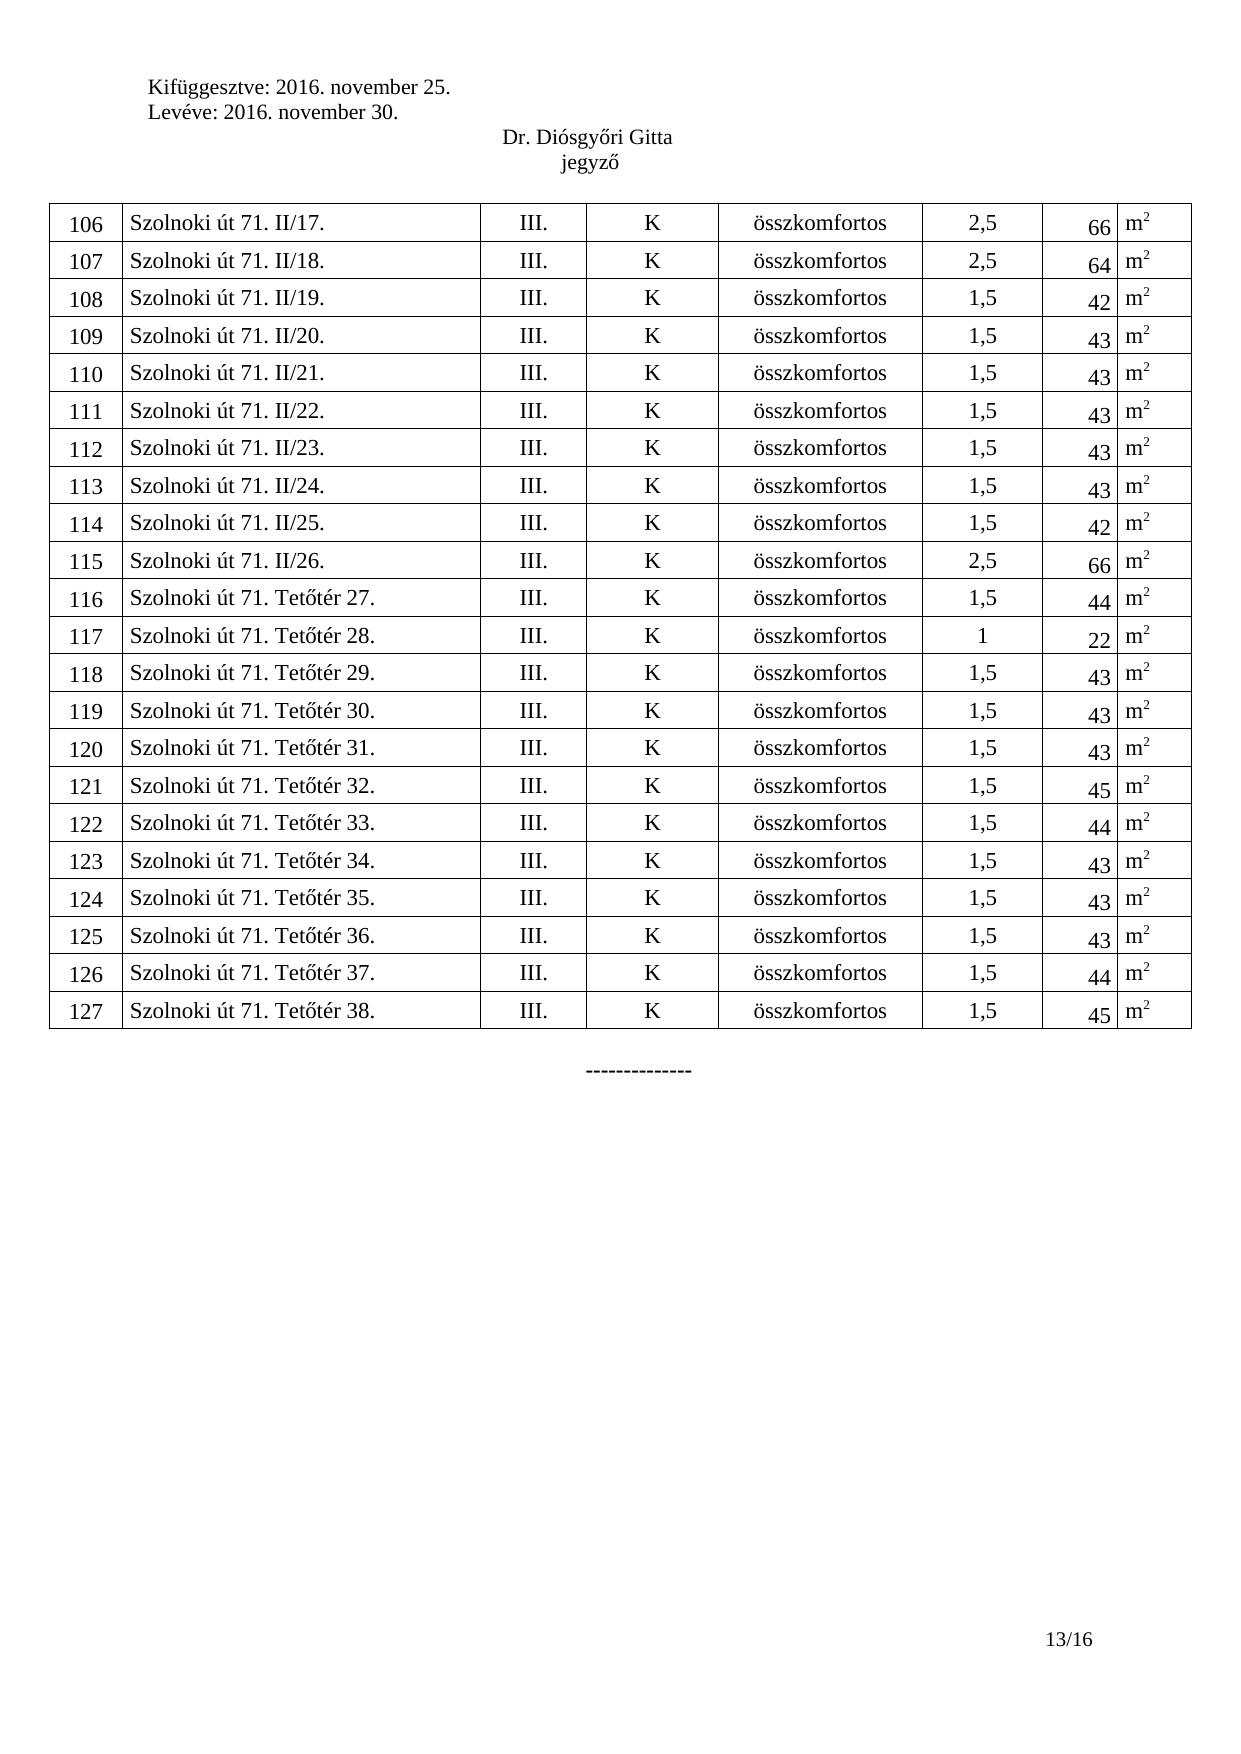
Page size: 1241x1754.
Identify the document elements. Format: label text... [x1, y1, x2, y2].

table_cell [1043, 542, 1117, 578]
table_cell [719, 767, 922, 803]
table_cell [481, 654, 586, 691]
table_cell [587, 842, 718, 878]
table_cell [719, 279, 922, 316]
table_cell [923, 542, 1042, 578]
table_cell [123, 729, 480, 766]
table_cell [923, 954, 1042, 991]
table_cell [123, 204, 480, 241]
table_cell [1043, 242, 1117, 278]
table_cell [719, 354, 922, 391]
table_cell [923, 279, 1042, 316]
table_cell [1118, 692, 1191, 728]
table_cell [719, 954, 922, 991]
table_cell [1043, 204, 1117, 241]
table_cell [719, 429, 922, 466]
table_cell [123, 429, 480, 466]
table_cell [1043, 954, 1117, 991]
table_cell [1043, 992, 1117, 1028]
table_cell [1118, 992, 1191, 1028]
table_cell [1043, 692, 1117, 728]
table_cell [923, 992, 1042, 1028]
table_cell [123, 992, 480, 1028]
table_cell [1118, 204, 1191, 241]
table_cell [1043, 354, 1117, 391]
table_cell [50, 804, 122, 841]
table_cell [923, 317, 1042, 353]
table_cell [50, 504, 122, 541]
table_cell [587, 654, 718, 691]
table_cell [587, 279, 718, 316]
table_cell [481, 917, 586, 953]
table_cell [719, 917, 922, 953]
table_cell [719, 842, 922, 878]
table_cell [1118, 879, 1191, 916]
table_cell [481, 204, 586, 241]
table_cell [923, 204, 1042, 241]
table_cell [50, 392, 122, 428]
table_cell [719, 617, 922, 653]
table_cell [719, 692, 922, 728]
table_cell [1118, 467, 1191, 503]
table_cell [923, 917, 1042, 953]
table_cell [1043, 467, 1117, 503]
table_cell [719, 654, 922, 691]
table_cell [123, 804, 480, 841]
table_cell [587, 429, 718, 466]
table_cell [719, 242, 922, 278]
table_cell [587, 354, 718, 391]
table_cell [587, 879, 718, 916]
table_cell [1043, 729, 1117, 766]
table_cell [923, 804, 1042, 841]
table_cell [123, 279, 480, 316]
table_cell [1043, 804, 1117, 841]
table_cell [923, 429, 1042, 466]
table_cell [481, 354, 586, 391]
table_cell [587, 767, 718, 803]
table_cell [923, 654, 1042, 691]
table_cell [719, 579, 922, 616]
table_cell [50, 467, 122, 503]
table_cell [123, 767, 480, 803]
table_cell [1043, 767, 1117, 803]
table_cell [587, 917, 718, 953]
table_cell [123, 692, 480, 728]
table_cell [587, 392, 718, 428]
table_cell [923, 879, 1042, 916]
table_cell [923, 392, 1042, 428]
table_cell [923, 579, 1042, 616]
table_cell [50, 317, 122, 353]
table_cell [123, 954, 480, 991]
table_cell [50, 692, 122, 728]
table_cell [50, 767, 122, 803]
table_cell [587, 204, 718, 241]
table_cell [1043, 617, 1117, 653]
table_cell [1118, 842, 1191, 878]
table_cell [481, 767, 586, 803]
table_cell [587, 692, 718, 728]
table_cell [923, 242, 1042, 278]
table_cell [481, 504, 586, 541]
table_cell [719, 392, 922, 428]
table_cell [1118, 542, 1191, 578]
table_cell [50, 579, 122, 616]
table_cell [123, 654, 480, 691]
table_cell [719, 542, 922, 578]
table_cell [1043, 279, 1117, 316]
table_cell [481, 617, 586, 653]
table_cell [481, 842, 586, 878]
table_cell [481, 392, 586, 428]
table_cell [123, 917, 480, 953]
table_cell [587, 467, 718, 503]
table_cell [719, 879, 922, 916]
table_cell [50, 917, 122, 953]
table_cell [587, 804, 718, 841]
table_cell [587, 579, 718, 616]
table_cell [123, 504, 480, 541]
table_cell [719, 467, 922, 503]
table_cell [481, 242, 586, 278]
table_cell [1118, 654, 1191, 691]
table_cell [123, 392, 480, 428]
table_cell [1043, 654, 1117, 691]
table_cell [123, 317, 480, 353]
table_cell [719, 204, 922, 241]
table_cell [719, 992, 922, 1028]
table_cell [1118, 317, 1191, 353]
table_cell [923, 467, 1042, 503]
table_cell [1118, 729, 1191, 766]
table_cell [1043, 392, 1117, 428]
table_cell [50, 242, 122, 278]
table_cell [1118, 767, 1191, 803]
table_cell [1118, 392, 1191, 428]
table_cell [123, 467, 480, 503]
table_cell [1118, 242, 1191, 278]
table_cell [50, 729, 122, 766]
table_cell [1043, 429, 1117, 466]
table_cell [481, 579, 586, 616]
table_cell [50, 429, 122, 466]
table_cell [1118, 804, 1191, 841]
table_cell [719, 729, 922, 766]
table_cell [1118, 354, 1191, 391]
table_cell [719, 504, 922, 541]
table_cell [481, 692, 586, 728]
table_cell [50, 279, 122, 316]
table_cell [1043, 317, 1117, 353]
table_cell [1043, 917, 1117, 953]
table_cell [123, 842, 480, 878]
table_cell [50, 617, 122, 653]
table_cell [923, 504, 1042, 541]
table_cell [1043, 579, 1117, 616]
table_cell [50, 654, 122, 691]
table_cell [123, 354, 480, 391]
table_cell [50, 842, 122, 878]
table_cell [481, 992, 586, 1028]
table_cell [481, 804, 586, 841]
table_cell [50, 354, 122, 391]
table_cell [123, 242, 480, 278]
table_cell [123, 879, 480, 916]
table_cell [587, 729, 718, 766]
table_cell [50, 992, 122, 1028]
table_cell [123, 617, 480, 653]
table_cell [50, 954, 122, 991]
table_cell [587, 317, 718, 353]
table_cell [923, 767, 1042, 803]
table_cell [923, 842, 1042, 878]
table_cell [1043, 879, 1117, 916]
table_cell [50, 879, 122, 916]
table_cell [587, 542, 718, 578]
text -------------- [185, 1056, 1093, 1082]
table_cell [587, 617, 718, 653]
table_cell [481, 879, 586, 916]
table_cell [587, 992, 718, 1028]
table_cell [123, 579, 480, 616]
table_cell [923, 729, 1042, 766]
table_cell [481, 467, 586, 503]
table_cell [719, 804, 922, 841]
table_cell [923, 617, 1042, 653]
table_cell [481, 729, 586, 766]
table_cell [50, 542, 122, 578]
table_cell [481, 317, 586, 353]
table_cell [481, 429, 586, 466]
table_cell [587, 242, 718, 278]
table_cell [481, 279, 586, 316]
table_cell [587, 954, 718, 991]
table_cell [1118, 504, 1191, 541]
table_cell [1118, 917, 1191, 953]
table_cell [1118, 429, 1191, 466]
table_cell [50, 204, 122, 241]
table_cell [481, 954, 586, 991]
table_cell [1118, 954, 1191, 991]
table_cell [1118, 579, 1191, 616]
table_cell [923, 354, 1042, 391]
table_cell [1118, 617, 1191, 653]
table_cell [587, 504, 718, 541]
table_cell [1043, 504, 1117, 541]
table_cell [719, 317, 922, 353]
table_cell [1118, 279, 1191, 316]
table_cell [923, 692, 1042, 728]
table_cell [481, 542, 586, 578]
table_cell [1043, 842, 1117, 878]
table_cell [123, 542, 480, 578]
